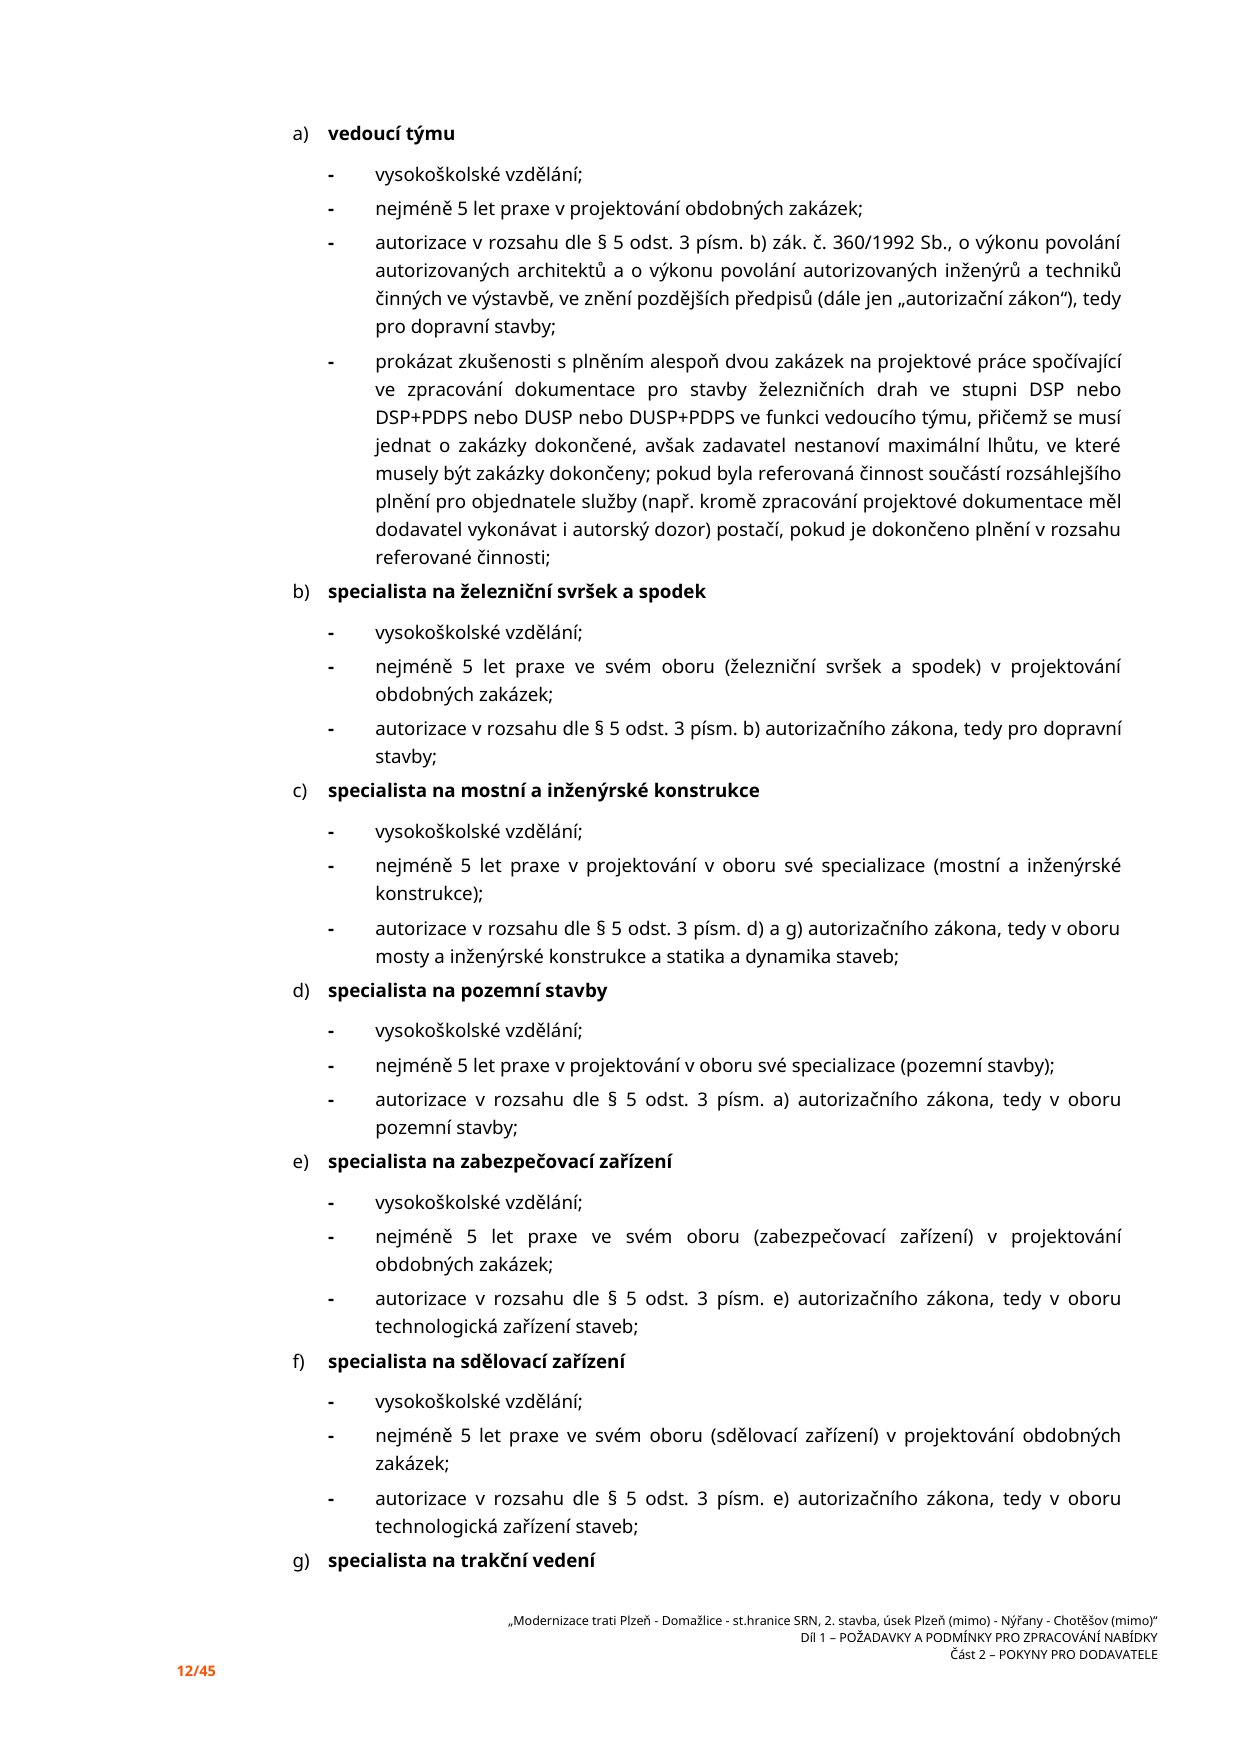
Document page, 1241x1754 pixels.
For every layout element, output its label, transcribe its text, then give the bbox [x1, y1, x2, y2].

list specialista na pozemní stavby [292, 977, 1122, 1003]
text nejméně 5 let praxe v projektování obdobných zakázek; [328, 195, 1122, 221]
text vysokoškolské vzdělání; [328, 818, 1122, 844]
list specialista na mostní a inženýrské konstrukce [292, 778, 1122, 803]
text autorizace v rozsahu dle § 5 odst. 3 písm. b) zák. č. 360/1992 Sb., o výkonu povolání autorizovaných architektů a o výkonu povolání autorizovaných inženýrů a techniků činných ve výstavbě, ve znění pozdějších předpisů (dále jen „autorizační zákon“), tedy pro dopravní stavby; [328, 230, 1122, 339]
text autorizace v rozsahu dle § 5 odst. 3 písm. b) autorizačního zákona, tedy pro dopravní stavby; [328, 716, 1122, 769]
list specialista na sdělovací zařízení [292, 1348, 1122, 1373]
list vedoucí týmu [292, 121, 1122, 146]
text vysokoškolské vzdělání; [328, 619, 1122, 644]
text prokázat zkušenosti s plněním alespoň dvou zakázek na projektové práce spočívající ve zpracování dokumentace pro stavby železničních drah ve stupni DSP nebo DSP+PDPS nebo DUSP nebo DUSP+PDPS ve funkci vedoucího týmu, přičemž se musí jednat o zakázky dokončené, avšak zadavatel nestanoví maximální lhůtu, ve které musely být zakázky dokončeny; pokud byla referovaná činnost součástí rozsáhlejšího plnění pro objednatele služby (např. kromě zpracování projektové dokumentace měl dodavatel vykonávat i autorský dozor) postačí, pokud je dokončeno plnění v rozsahu referované činnosti; [328, 348, 1122, 570]
text vysokoškolské vzdělání; [328, 1388, 1122, 1414]
list specialista na zabezpečovací zařízení [292, 1148, 1122, 1174]
text vysokoškolské vzdělání; [328, 1189, 1122, 1214]
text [328, 1485, 1122, 1538]
text autorizace v rozsahu dle § 5 odst. 3 písm. a) autorizačního zákona, tedy v oboru pozemní stavby; [328, 1086, 1122, 1140]
text nejméně 5 let praxe ve svém oboru (železniční svršek a spodek) v projektování obdobných zakázek; [328, 653, 1122, 707]
text nejméně 5 let praxe v projektování v oboru své specializace (pozemní stavby); [328, 1052, 1122, 1077]
text vysokoškolské vzdělání; [328, 161, 1122, 187]
text vysokoškolské vzdělání; [328, 1018, 1122, 1043]
text autorizace v rozsahu dle § 5 odst. 3 písm. e) autorizačního zákona, tedy v oboru technologická zařízení staveb; [328, 1286, 1122, 1339]
text nejméně 5 let praxe v projektování v oboru své specializace (mostní a inženýrské konstrukce); [328, 853, 1122, 906]
list specialista na železniční svršek a spodek [292, 578, 1122, 604]
text nejméně 5 let praxe ve svém oboru (zabezpečovací zařízení) v projektování obdobných zakázek; [328, 1223, 1122, 1277]
text nejméně 5 let praxe ve svém oboru (sdělovací zařízení) v projektování obdobných zakázek; [328, 1423, 1122, 1476]
text autorizace v rozsahu dle § 5 odst. 3 písm. d) a g) autorizačního zákona, tedy v oboru mosty a inženýrské konstrukce a statika a dynamika staveb; [328, 915, 1122, 968]
list specialista na trakční vedení [292, 1547, 1122, 1573]
